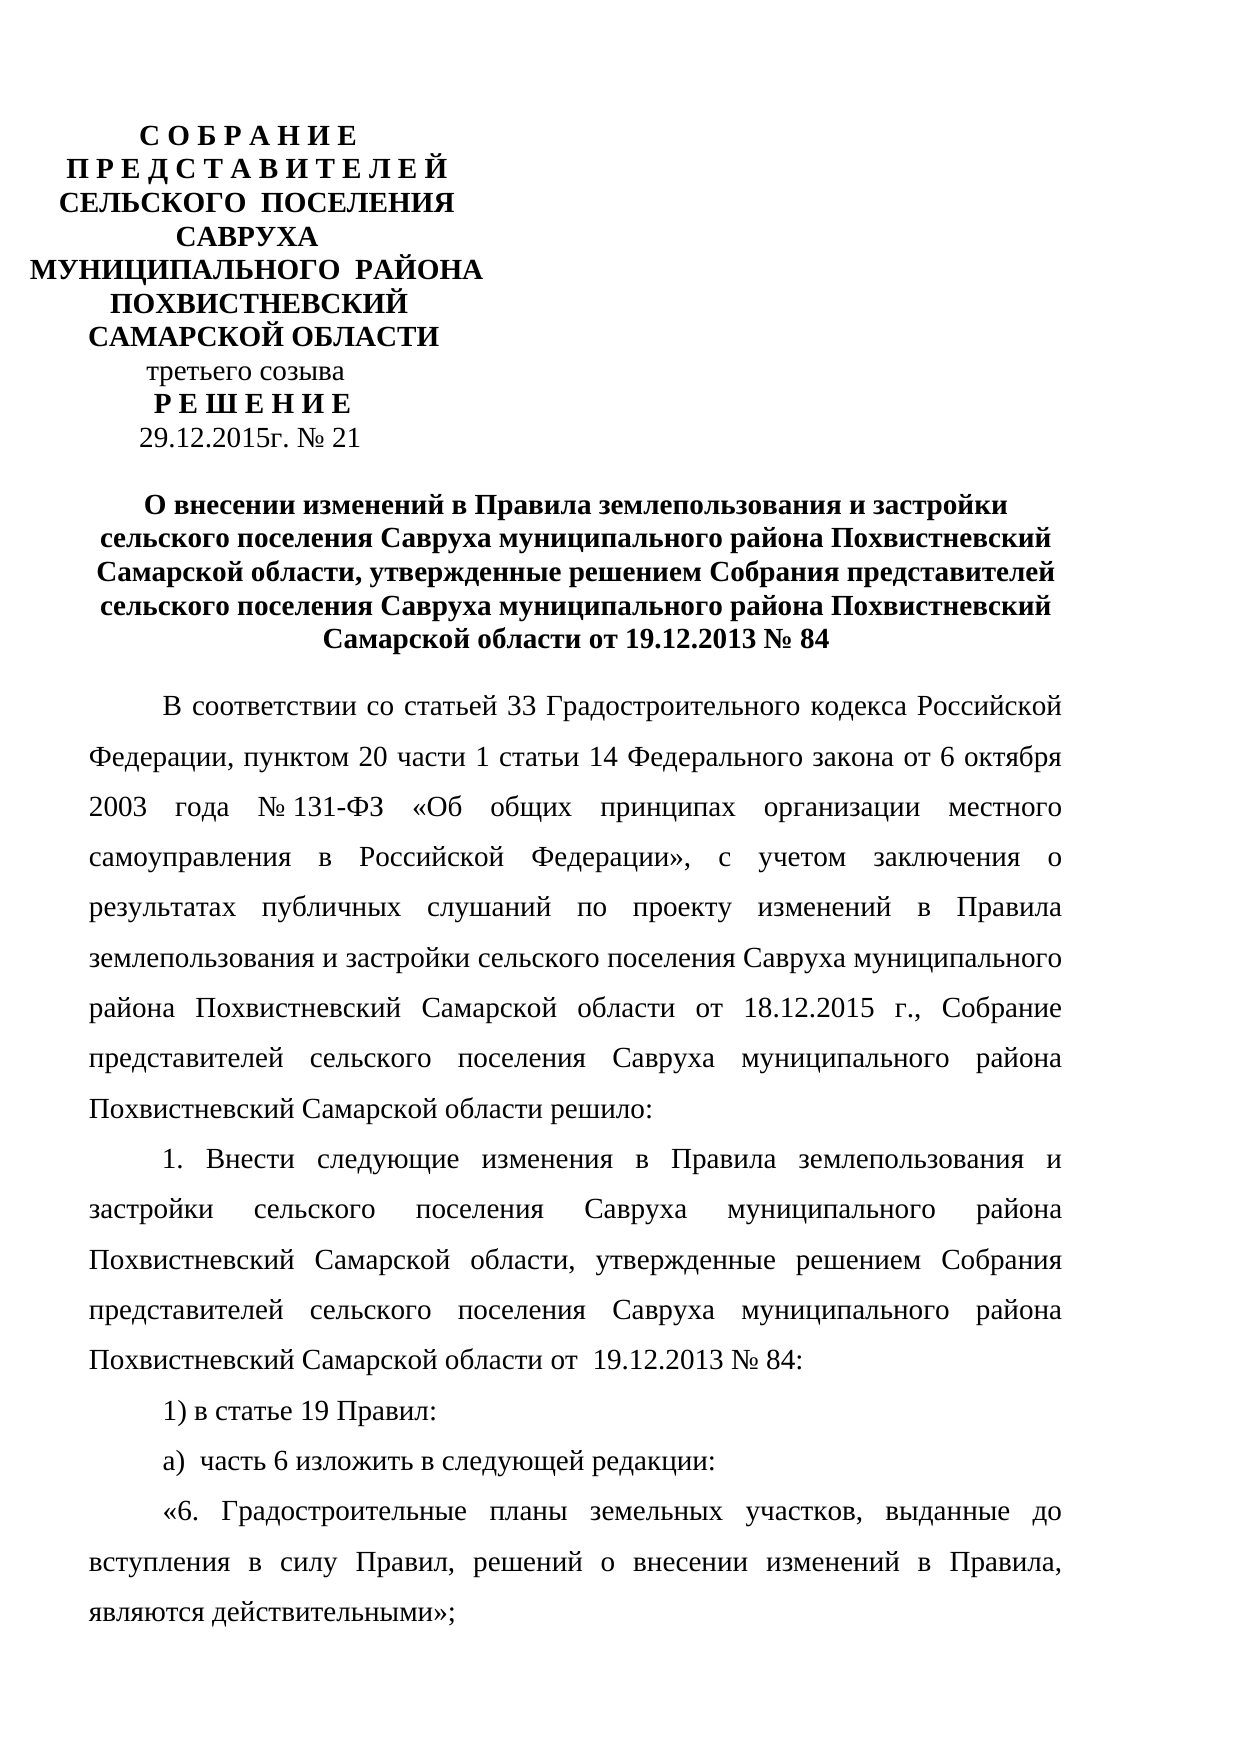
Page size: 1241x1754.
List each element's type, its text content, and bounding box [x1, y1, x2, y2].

text О внесении изменений в Правила землепользования и застройки сельского поселения Савруха муниципального района Похвистневский Самарской области, утвержденные решением Собрания представителей сельского поселения Савруха муниципального района Похвистневский Самарской области от 19.12.2013 № 84 [89, 487, 1063, 655]
list а) часть 6 изложить в следующей редакции: [89, 1443, 1063, 1477]
text 29.12.2015г. № 21 [29, 420, 1063, 453]
text ПОХВИСТНЕВСКИЙ [29, 286, 1063, 319]
text МУНИЦИПАЛЬНОГО РАЙОНА [29, 252, 1063, 286]
text С О Б Р А Н И Е [29, 118, 1063, 152]
text 1. Внести следующие изменения в Правила землепользования и застройки сельского поселения Савруха муниципального района Похвистневский Самарской области, утвержденные решением Собрания представителей сельского поселения Савруха муниципального района Похвистневский Самарской области от 19.12.2013 № 84: [89, 1141, 1063, 1376]
text САМАРСКОЙ ОБЛАСТИ [29, 319, 1063, 353]
text 1) в статье 19 Правил: [89, 1393, 1063, 1426]
list «6. Градостроительные планы земельных участков, выданные до вступления в силу Правил, решений о внесении изменений в Правила, являются действительными»; [89, 1493, 1063, 1627]
text Р Е Ш Е Н И Е [29, 386, 1063, 420]
text П Р Е Д С Т А В И Т Е Л Е Й [29, 152, 1063, 185]
text СЕЛЬСКОГО ПОСЕЛЕНИЯ [29, 185, 1063, 219]
text В соответствии со статьей 33 Градостроительного кодекса Российской Федерации, пунктом 20 части 1 статьи 14 Федерального закона от 6 октября 2003 года № 131-ФЗ «Об общих принципах организации местного самоуправления в Российской Федерации», с учетом заключения о результатах публичных слушаний по проекту изменений в Правила землепользования и застройки сельского поселения Савруха муниципального района Похвистневский Самарской области от 18.12.2015 г., Собрание представителей сельского поселения Савруха муниципального района Похвистневский Самарской области решило: [89, 688, 1063, 1124]
text третьего созыва [29, 353, 1063, 386]
text САВРУХА [29, 219, 1063, 252]
